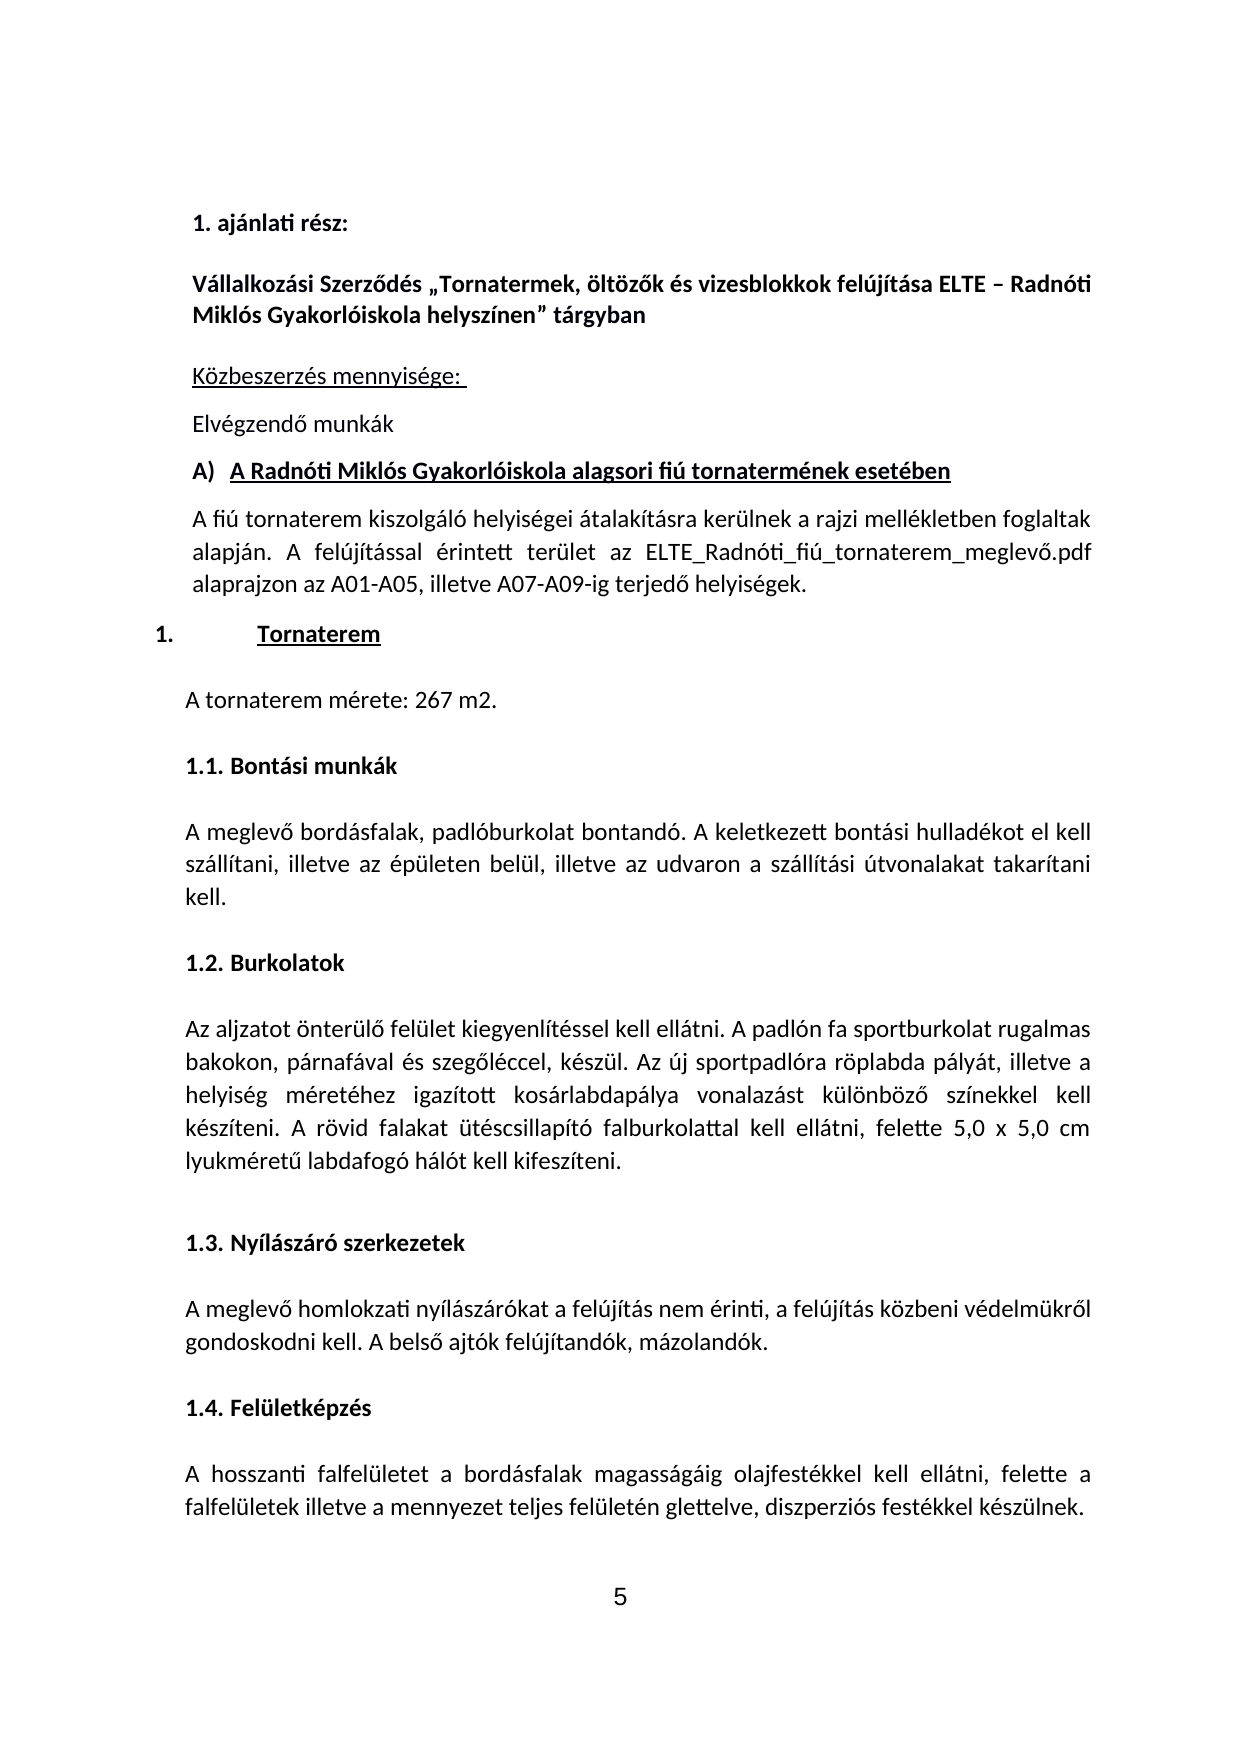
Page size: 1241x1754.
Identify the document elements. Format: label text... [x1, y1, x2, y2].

text A fiú tornaterem kiszolgáló helyiségei átalakításra kerülnek a rajzi mellékletben foglaltak alapján. A felújítással érintett terület az ELTE_Radnóti_fiú_tornaterem_meglevő.pdf alaprajzon az A01-A05, illetve A07-A09-ig terjedő helyiségek. [192, 503, 1093, 599]
text A meglevő bordásfalak, padlóburkolat bontandó. A keletkezett bontási hulladékot el kell szállítani, illetve az épületen belül, illetve az udvaron a szállítási útvonalakat takarítani kell. [185, 816, 1093, 912]
text A meglevő homlokzati nyílászárókat a felújítás nem érinti, a felújítás közbeni védelmükről gondoskodni kell. A belső ajtók felújítandók, mázolandók. [185, 1293, 1093, 1357]
list Vállalkozási Szerződés „Tornatermek, öltözők és vizesblokkok felújítása ELTE – Radnóti Miklós Gyakorlóiskola helyszínen” tárgyban [192, 269, 1093, 330]
list Nyílászáró szerkezetek [185, 1227, 1093, 1258]
text Az aljzatot önterülő felület kiegyenlítéssel kell ellátni. A padlón fa sportburkolat rugalmas bakokon, párnafával és szegőléccel, készül. Az új sportpadlóra röplabda pályát, illetve a helyiség méretéhez igazított kosárlabdapálya vonalazást különböző színekkel kell készíteni. A rövid falakat ütéscsillapító falburkolattal kell ellátni, felette 5,0 x 5,0 cm lyukméretű labdafogó hálót kell kifeszíteni. [185, 1013, 1093, 1175]
list Tornaterem [148, 618, 1093, 649]
list Felületképzés [185, 1392, 1093, 1422]
list Bontási munkák [185, 750, 1093, 780]
list 1. ajánlati rész: [192, 208, 1093, 238]
list Burkolatok [185, 947, 1093, 978]
list A Radnóti Miklós Gyakorlóiskola alagsori fiú tornatermének esetében [192, 455, 1093, 486]
text Elvégzendő munkák [192, 408, 1093, 438]
text A hosszanti falfelületet a bordásfalak magasságáig olajfestékkel kell ellátni, felette a falfelületek illetve a mennyezet teljes felületén glettelve, diszperziós festékkel készülnek. [185, 1458, 1093, 1521]
text A tornaterem mérete: 267 m2. [185, 684, 1093, 714]
text Közbeszerzés mennyisége: [192, 360, 1093, 391]
